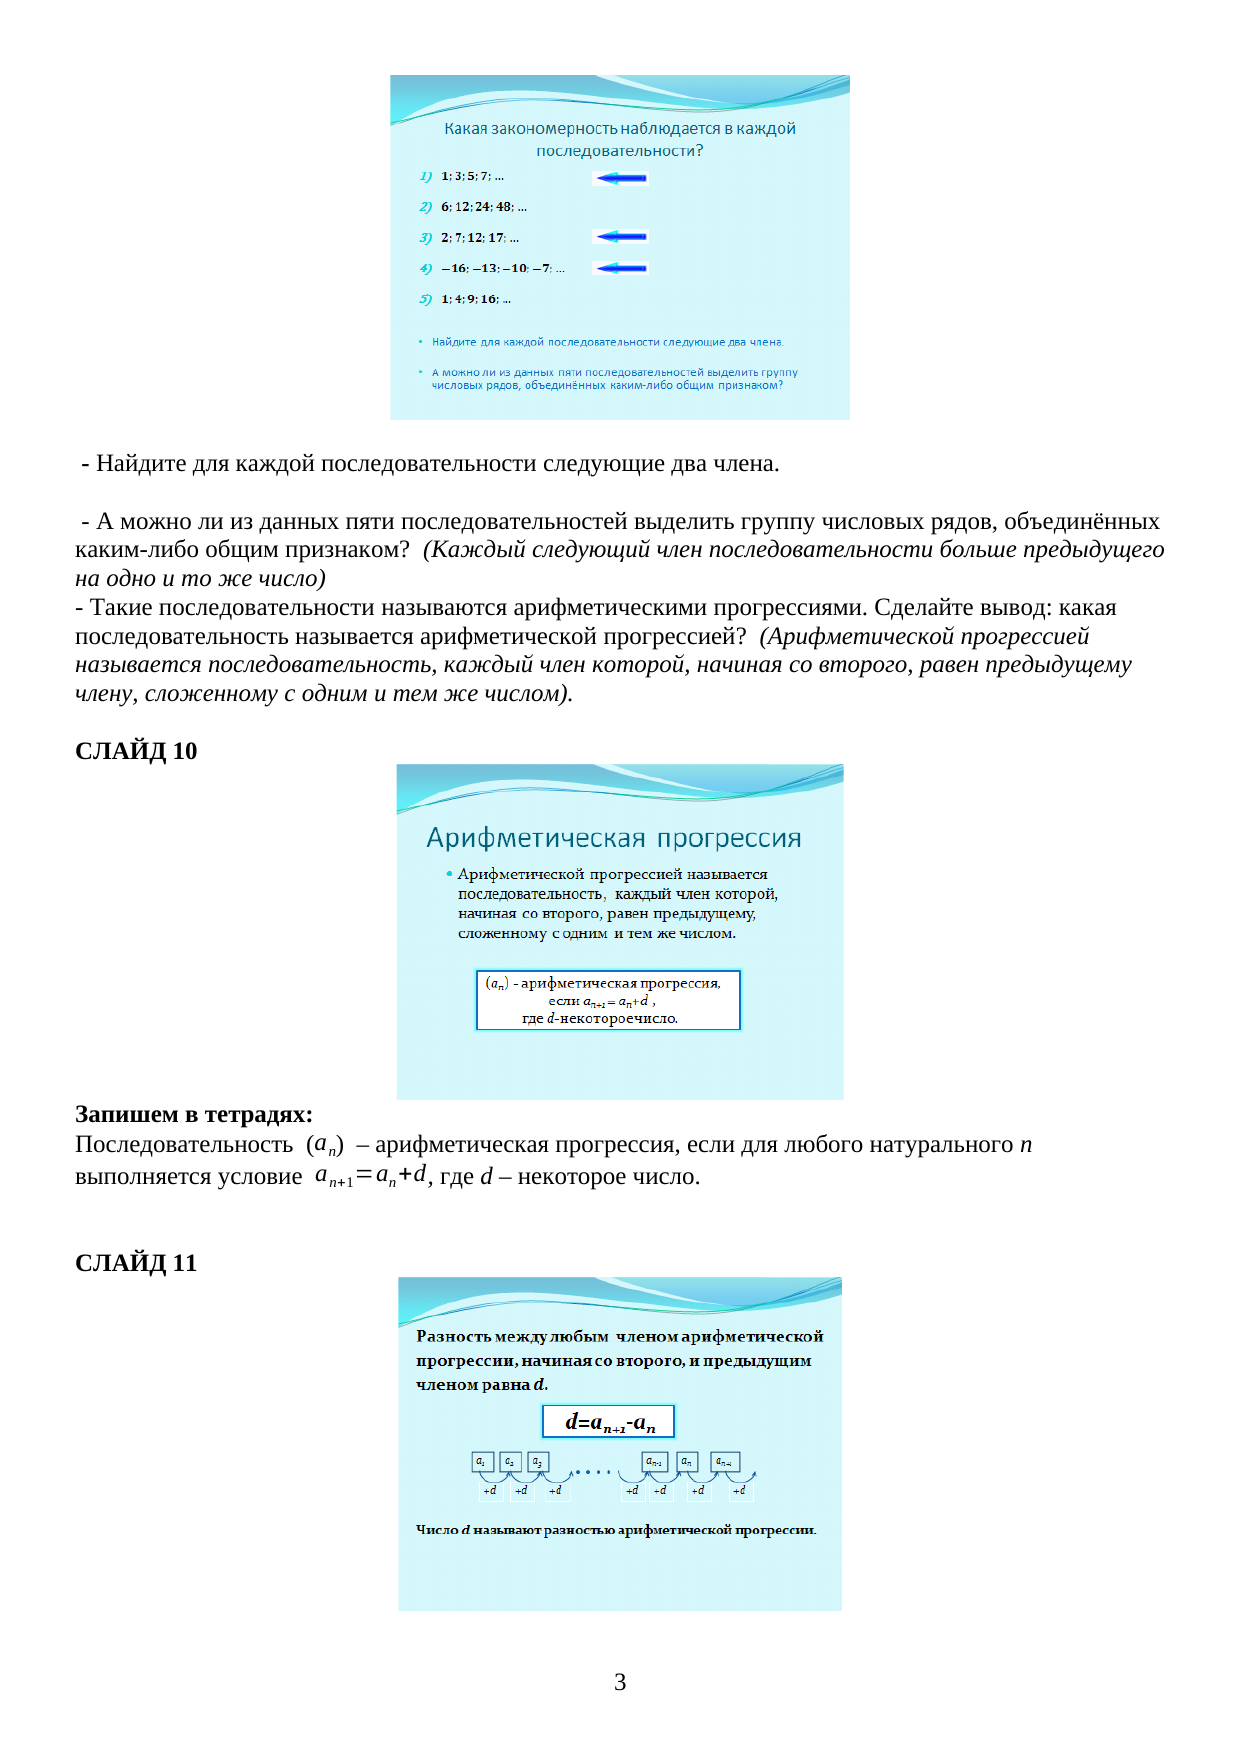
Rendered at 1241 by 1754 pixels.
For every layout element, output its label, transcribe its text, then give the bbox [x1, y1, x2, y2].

picture [396, 764, 844, 1100]
picture [398, 1277, 842, 1611]
picture [390, 75, 850, 420]
text - Такие последовательности называются арифметическими прогрессиями. Сделайте вывод: какая последовательность называется арифметической прогрессией? (Арифметической прогрессией называется последовательность, каждый член которой, начиная со второго, равен предыдущему члену, сложенному с одним и тем же числом). [75, 592, 1165, 707]
text - Найдите для каждой последовательности следующие два члена. [75, 448, 1165, 477]
text СЛАЙД 11 [75, 1248, 1165, 1277]
text СЛАЙД 10 [75, 736, 1165, 764]
text - А можно ли из данных пяти последовательностей выделить группу числовых рядов, объединённых каким-либо общим признаком? (Каждый следующий член последовательности больше предыдущего на одно и то же число) [75, 506, 1165, 592]
text Последовательность () – арифметическая прогрессия, если для любого натурального n выполняется условие , где d – некоторое число. [75, 1128, 1165, 1191]
text Запишем в тетрадях: [75, 1099, 1165, 1128]
